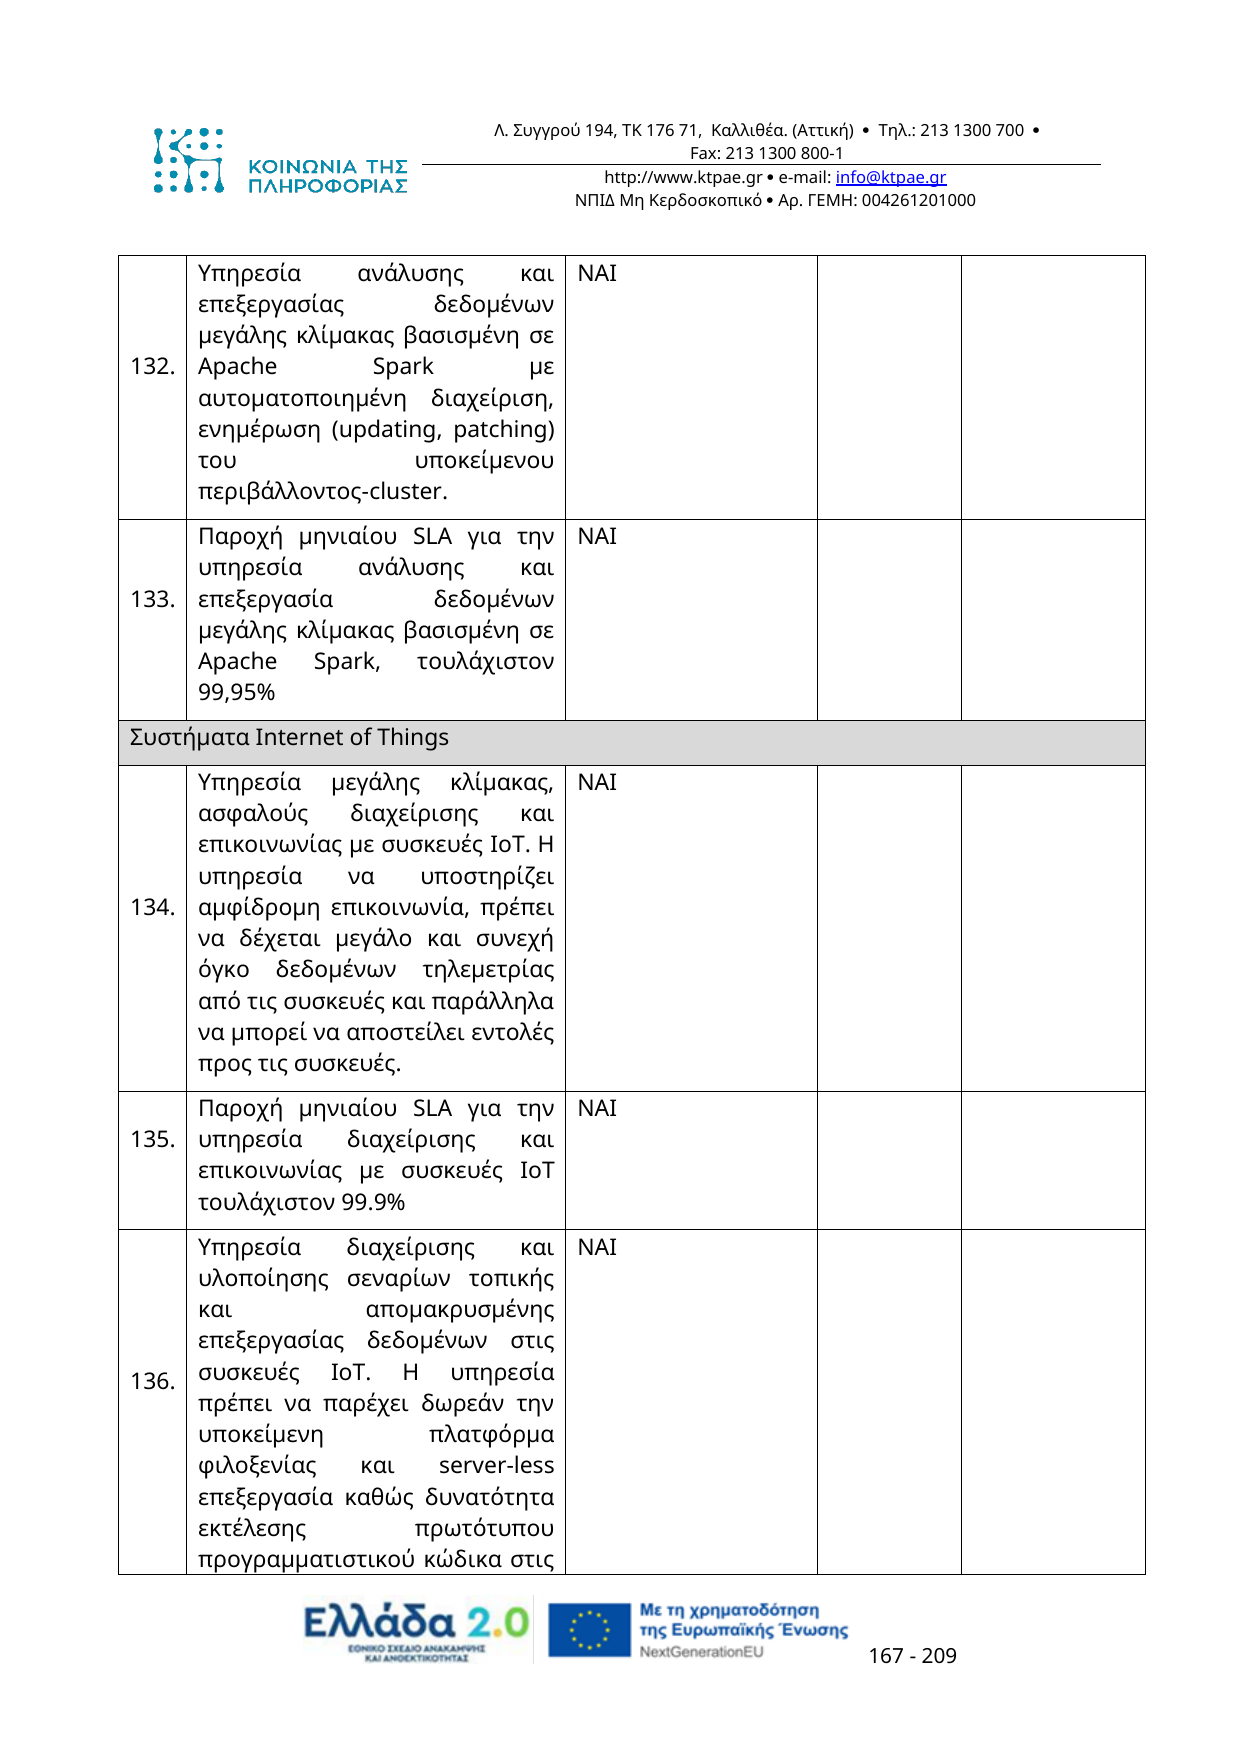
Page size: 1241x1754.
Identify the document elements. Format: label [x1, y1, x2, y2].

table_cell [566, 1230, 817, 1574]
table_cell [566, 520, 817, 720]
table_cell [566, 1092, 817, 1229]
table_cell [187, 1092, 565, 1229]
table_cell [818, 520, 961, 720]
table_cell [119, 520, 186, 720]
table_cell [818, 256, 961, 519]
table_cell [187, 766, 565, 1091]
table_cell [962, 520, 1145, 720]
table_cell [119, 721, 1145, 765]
picture [140, 118, 422, 200]
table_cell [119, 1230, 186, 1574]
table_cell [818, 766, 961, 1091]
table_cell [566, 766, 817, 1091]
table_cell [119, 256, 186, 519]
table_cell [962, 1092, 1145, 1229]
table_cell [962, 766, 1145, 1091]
picture [302, 1595, 858, 1664]
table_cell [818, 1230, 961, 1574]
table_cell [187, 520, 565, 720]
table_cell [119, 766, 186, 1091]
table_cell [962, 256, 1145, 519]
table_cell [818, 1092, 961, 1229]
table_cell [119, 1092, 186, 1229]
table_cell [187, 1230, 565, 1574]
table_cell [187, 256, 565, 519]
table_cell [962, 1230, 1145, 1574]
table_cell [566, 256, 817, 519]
